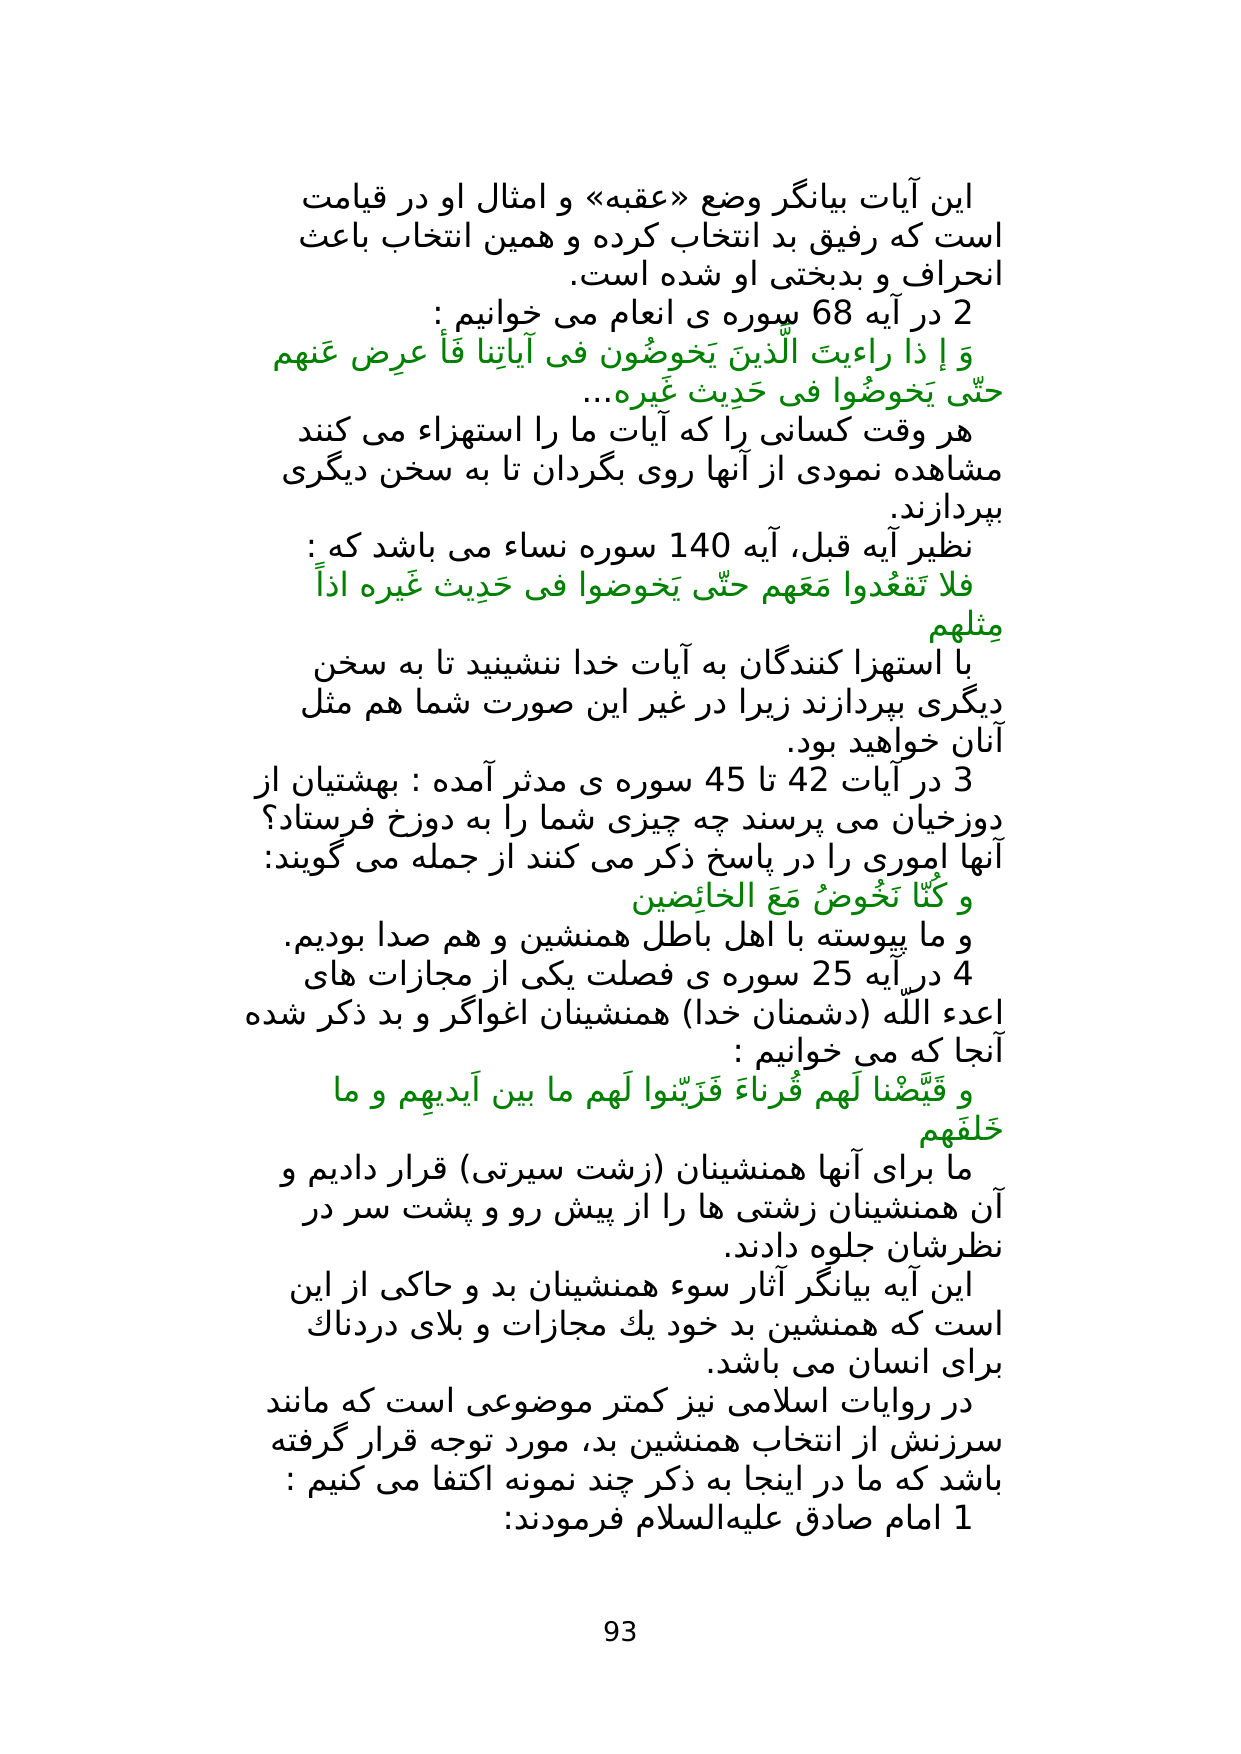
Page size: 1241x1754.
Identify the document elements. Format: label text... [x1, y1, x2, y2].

text وَ إ ذا راءيتَ الَّذينَ يَخوضُون فى آياتِنا فَأ عرِض عَنهم حتّى يَخوضُوا فى حَدِيث غَيره... [236, 333, 1004, 410]
text و ما پيوسته با اهل باطل همنشين و هم صدا بوديم. [236, 915, 1004, 954]
text فلا تَقعُدوا مَعَهم حتّى يَخوضوا فى حَدِيث غَيره اذاً مِثلهم [236, 566, 1004, 643]
text 4 در آيه 25 سوره ى فصلت يكى از مجازات هاى اعدء اللّه (دشمنان خدا) همنشينان اغواگر و بد ذكر شده آنجا كه مى خوانيم : [236, 954, 1004, 1071]
text با استهزا كنندگان به آيات خدا ننشينيد تا به سخن ديگرى بپردازند زيرا در غير اين صورت شما هم مثل آنان خواهيد بود. [236, 643, 1004, 760]
text 3 در آيات 42 تا 45 سوره ى مدثر آمده : بهشتيان از دوزخيان مى پرسند چه چيزى شما را به دوزخ فرستاد؟ آنها امورى را در پاسخ ذكر مى كنند از جمله مى گويند: [236, 760, 1004, 877]
text هر وقت كسانى را كه آيات ما را استهزاء مى كنند مشاهده نمودى از آنها روى بگردان تا به سخن ديگرى بپردازند. [236, 410, 1004, 527]
text ما براى آنها همنشينان (زشت سيرتى) قرار داديم و آن همنشينان زشتى ها را از پيش رو و پشت سر در نظرشان جلوه دادند. [236, 1148, 1004, 1265]
text اين آيات بيانگر وضع «عقبه» و امثال او در قيامت است كه رفيق بد انتخاب كرده و همين انتخاب باعث انحراف و بدبختى او شده است. [236, 177, 1004, 294]
text نظير آيه قبل، آيه 140 سوره نساء مى باشد كه : [236, 527, 1004, 566]
text و قَيَّضْنا لَهم قُرناءَ فَزَيّنوا لَهم ما بين اَيديهِم و ما خَلفَهم [236, 1071, 1004, 1148]
text اين آيه بيانگر آثار سوء همنشينان بد و حاكى از اين است كه همنشين بد خود يك مجازات و بلاى دردناك براى انسان مى باشد. [236, 1265, 1004, 1382]
text و كُنّا نَخُوضُ مَعَ الخائِضين [236, 877, 1004, 915]
text 2 در آيه 68 سوره ى انعام مى خوانيم : [236, 294, 1004, 333]
text 1 امام صادق عليه‌السلام فرمودند: [236, 1498, 1004, 1537]
text در روايات اسلامى نيز كمتر موضوعى است كه مانند سرزنش از انتخاب همنشين بد، مورد توجه قرار گرفته باشد كه ما در اينجا به ذكر چند نمونه اكتفا مى كنيم : [236, 1382, 1004, 1498]
